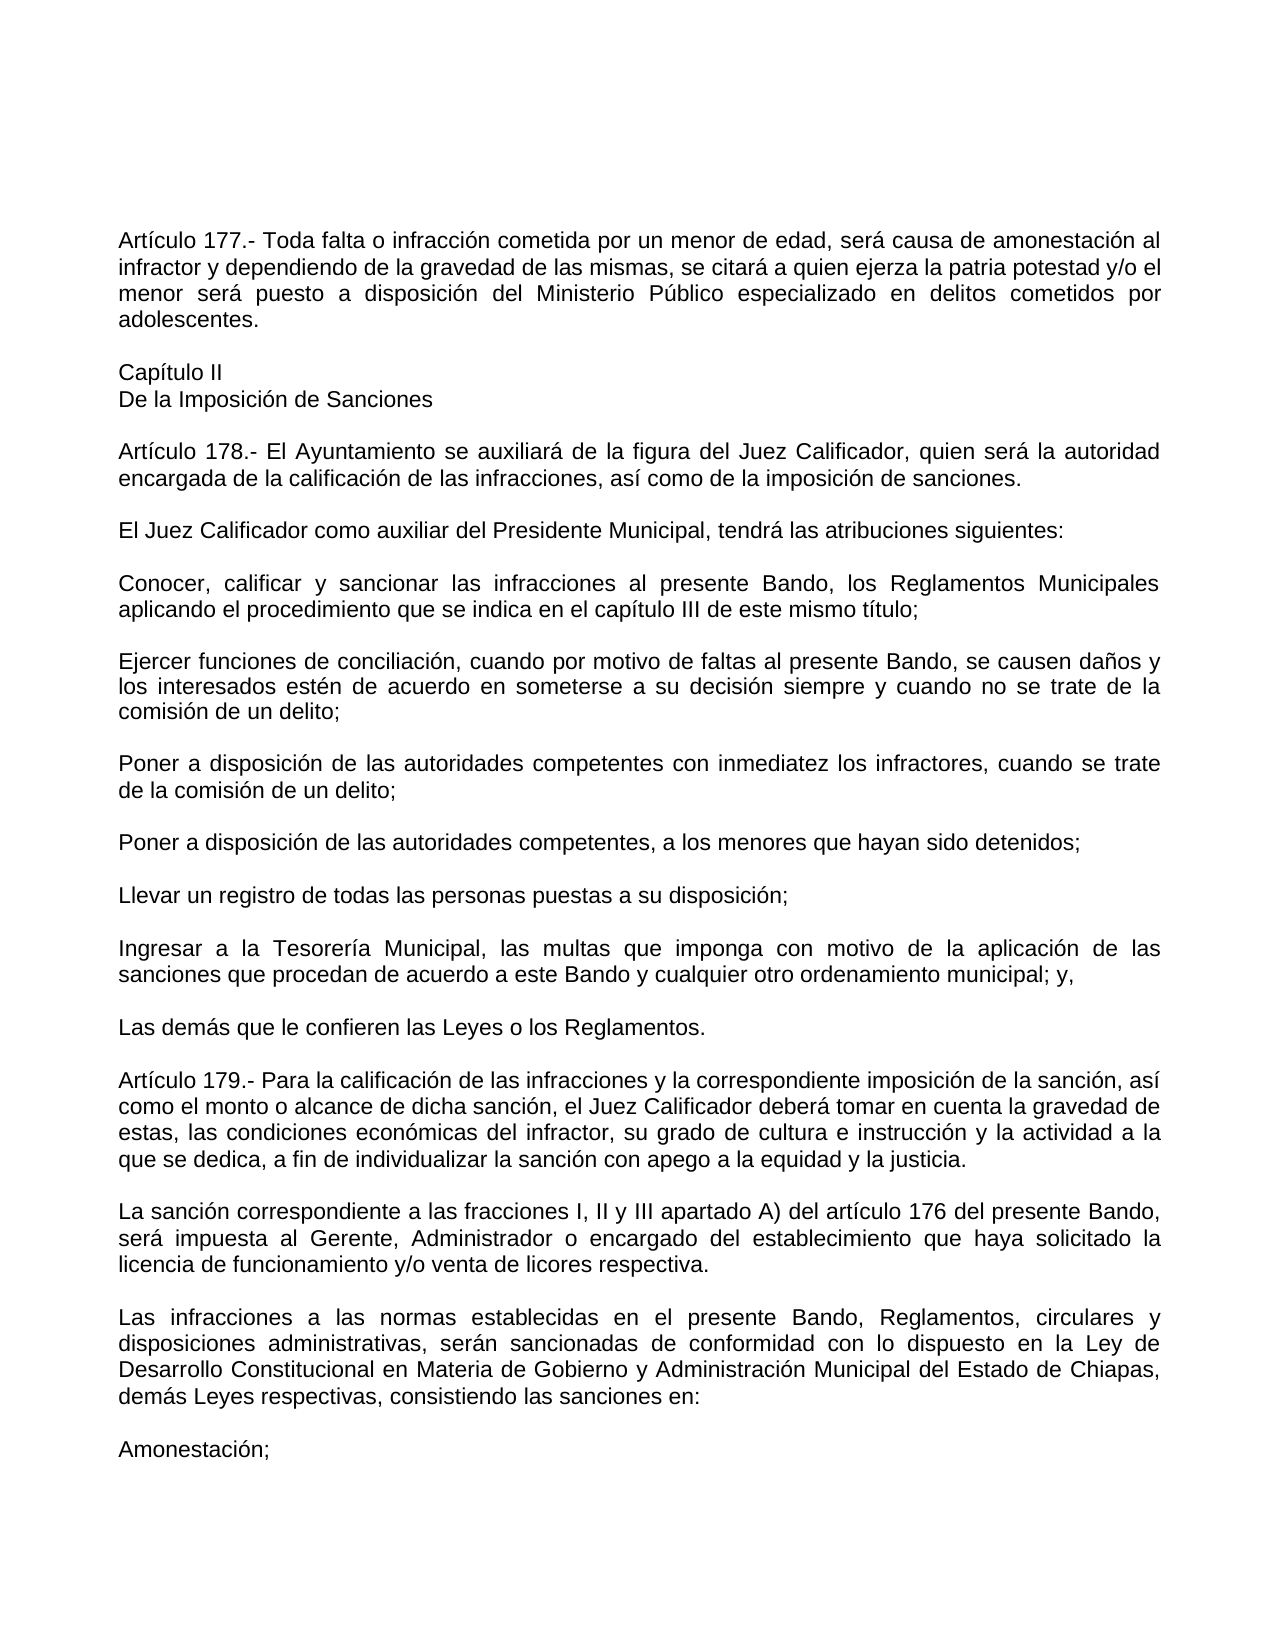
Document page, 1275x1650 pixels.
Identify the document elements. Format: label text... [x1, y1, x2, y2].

text Poner a disposición de las autoridades competentes, a los menores que hayan sido detenidos; Llevar un registro de todas las personas puestas a su disposición; [118, 829, 1084, 908]
text La sanción correspondiente a las fracciones I, II y III apartado A) del artículo 176 del presente Bando, será impuesta al Gerente, Administrador o encargado del establecimiento que haya solicitado la licencia de funcionamiento y/o venta de licores respectiva. [118, 1198, 1161, 1277]
text Ejercer funciones de conciliación, cuando por motivo de faltas al presente Bando, se causen daños y los interesados estén de acuerdo en someterse a su decisión siempre y cuando no se trate de la comisión de un delito; [118, 649, 1160, 724]
text Las demás que le confieren las Leyes o los Reglamentos. [118, 1014, 709, 1040]
text Amonestación; [118, 1436, 273, 1462]
text Conocer, calificar y sancionar las infracciones al presente Bando, los Reglamentos Municipales aplicando el procedimiento que se indica en el capítulo III de este mismo título; [118, 570, 1160, 622]
text De la Imposición de Sanciones [118, 386, 436, 412]
text El Juez Calificador como auxiliar del Presidente Municipal, tendrá las atribuciones siguientes: [118, 517, 1068, 543]
text Artículo 179.- Para la calificación de las infracciones y la correspondiente imposición de la sanción, así como el monto o alcance de dicha sanción, el Juez Calificador deberá tomar en cuenta la gravedad de estas, las condiciones económicas del infractor, su grado de cultura e instrucción y la actividad a la que se dedica, a fin de individualizar la sanción con apego a la equidad y la justicia. [118, 1067, 1161, 1172]
text Las infracciones a las normas establecidas en el presente Bando, Reglamentos, circulares y disposiciones administrativas, serán sancionadas de conformidad con lo dispuesto en la Ley de Desarrollo Constitucional en Materia de Gobierno y Administración Municipal del Estado de Chiapas, demás Leyes respectivas, consistiendo las sanciones en: [118, 1304, 1161, 1409]
text Artículo 178.- El Ayuntamiento se auxiliará de la figura del Juez Calificador, quien será la autoridad encargada de la calificación de las infracciones, así como de la imposición de sanciones. [118, 438, 1160, 491]
text Ingresar a la Tesorería Municipal, las multas que imponga con motivo de la aplicación de las sanciones que procedan de acuerdo a este Bando y cualquier otro ordenamiento municipal; y, [118, 935, 1161, 988]
text Poner a disposición de las autoridades competentes con inmediatez los infractores, cuando se trate de la comisión de un delito; [118, 750, 1161, 803]
text Artículo 177.- Toda falta o infracción cometida por un menor de edad, será causa de amonestación al infractor y dependiendo de la gravedad de las mismas, se citará a quien ejerza la patria potestad y/o el menor será puesto a disposición del Ministerio Público especializado en delitos cometidos por adolescentes. [118, 227, 1161, 333]
text Capítulo II [118, 359, 226, 386]
